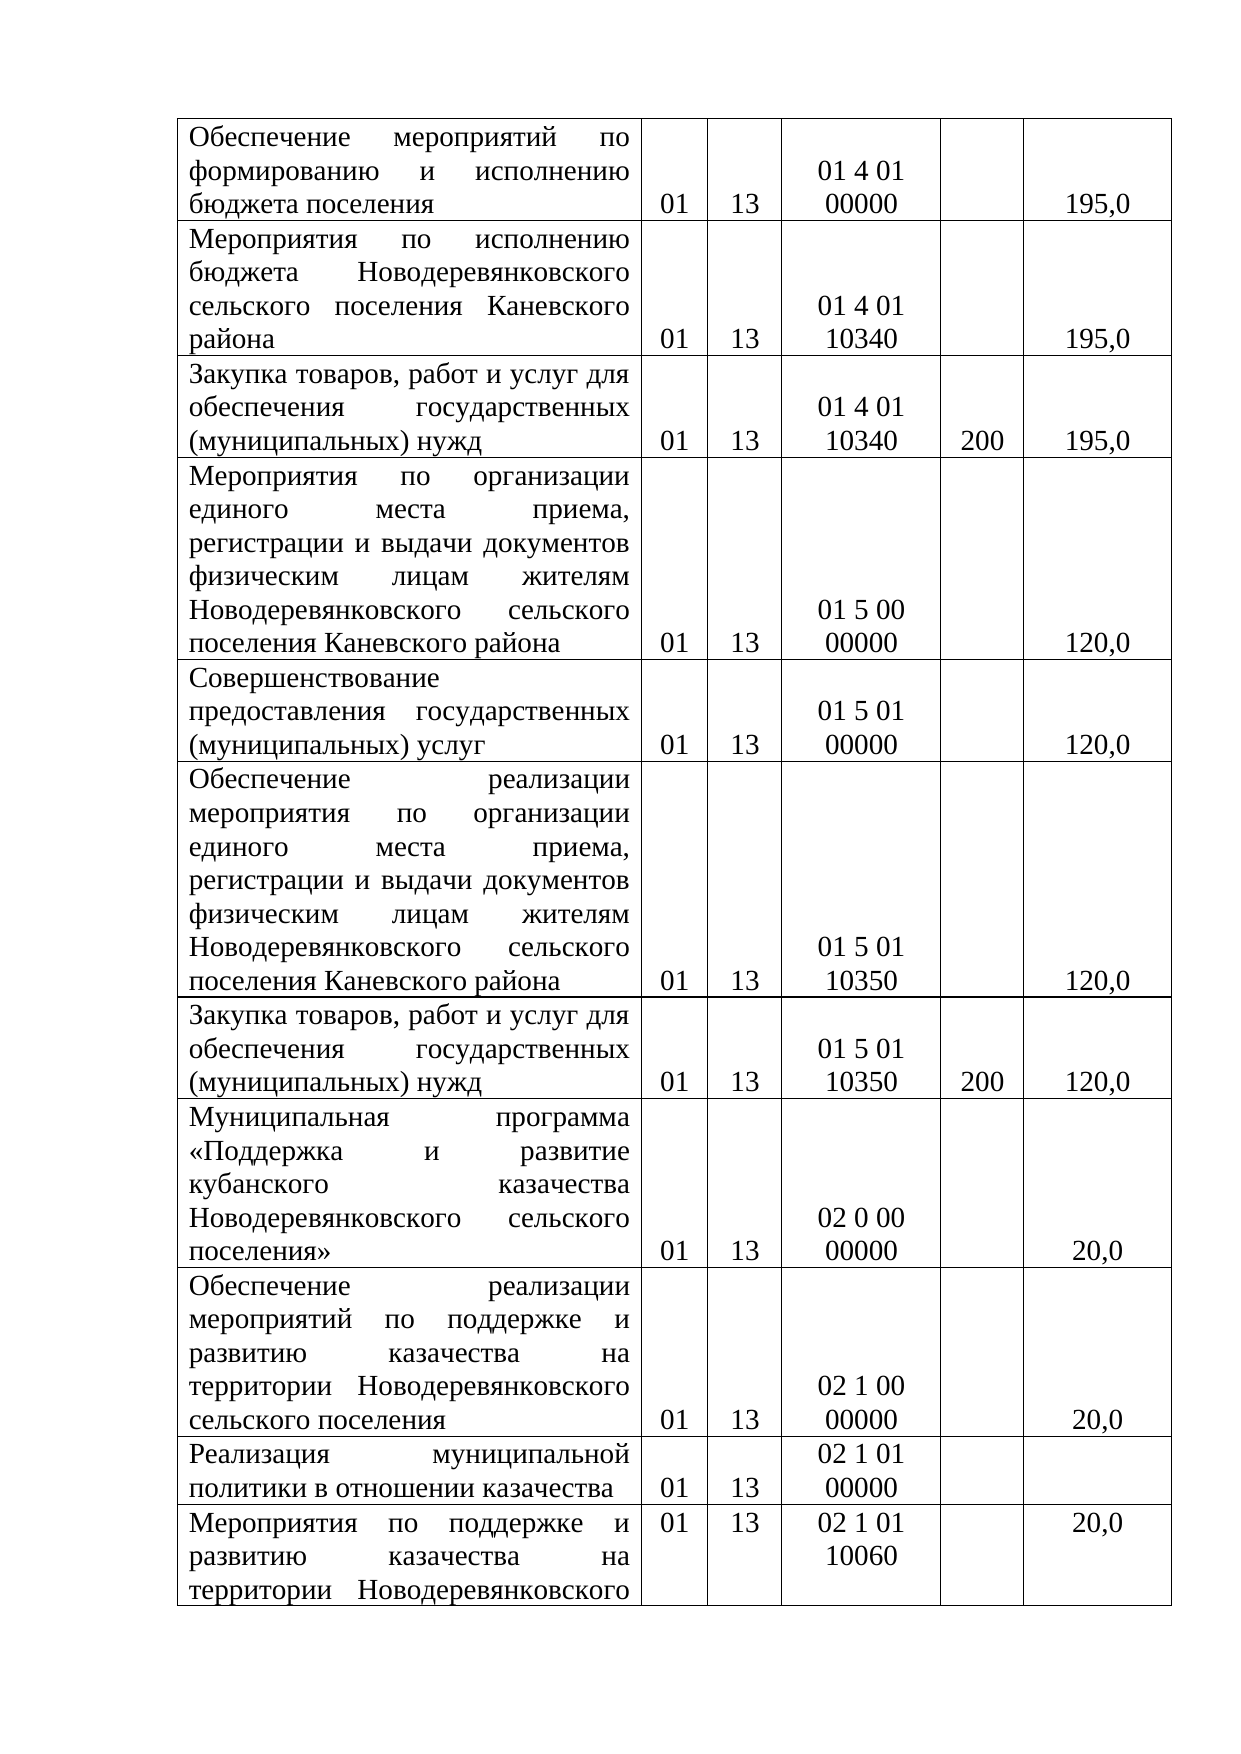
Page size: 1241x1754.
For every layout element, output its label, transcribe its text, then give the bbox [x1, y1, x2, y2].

table_cell Закупка товаров, работ и услуг для обеспечения государственных (муниципальных) нужд [178, 998, 641, 1098]
table_cell Мероприятия по организации единого места приема, регистрации и выдачи документов физическим лицам жителям Новодеревянковского сельского поселения Каневского района [178, 458, 641, 659]
table_cell [941, 119, 1023, 220]
table_cell 01 [642, 221, 707, 355]
table_cell 200 [941, 998, 1023, 1098]
table_cell 01 5 00 00000 [782, 458, 940, 659]
table_cell 13 [708, 1099, 781, 1267]
table_cell 13 [708, 1505, 781, 1605]
table_cell 01 [642, 762, 707, 996]
table_cell [941, 221, 1023, 355]
table_cell 195,0 [1024, 221, 1171, 355]
table_cell Обеспечение реализации мероприятия по организации единого места приема, регистрации и выдачи документов физическим лицам жителям Новодеревянковского сельского поселения Каневского района [178, 762, 641, 996]
table_cell 01 [642, 1268, 707, 1436]
table_cell 13 [708, 660, 781, 761]
table_cell [941, 1505, 1023, 1605]
table_cell [941, 1099, 1023, 1267]
table_cell 120,0 [1024, 762, 1171, 996]
table_cell 20,0 [1024, 1099, 1171, 1267]
table_cell 01 5 01 10350 [782, 762, 940, 996]
table_cell 02 1 00 00000 [782, 1268, 940, 1436]
table_cell Муниципальная программа «Поддержка и развитие кубанского казачества Новодеревянковского сельского поселения» [178, 1099, 641, 1267]
table_cell [1024, 1437, 1171, 1504]
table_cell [178, 1505, 641, 1605]
table_cell 02 1 01 00000 [782, 1437, 940, 1504]
table_cell 13 [708, 1437, 781, 1504]
table_cell [941, 1268, 1023, 1436]
table_cell Обеспечение реализации мероприятий по поддержке и развитию казачества на территории Новодеревянковского сельского поселения [178, 1268, 641, 1436]
table_cell Закупка товаров, работ и услуг для обеспечения государственных (муниципальных) нужд [178, 356, 641, 457]
table_cell 02 1 01 10060 [782, 1505, 940, 1605]
table_cell 01 [642, 1099, 707, 1267]
table_cell Реализация муниципальной политики в отношении казачества [178, 1437, 641, 1504]
table_cell 20,0 [1024, 1505, 1171, 1605]
table_cell [941, 458, 1023, 659]
table_cell 13 [708, 762, 781, 996]
table_cell 01 [642, 119, 707, 220]
table_cell 120,0 [1024, 998, 1171, 1098]
table_cell 01 [642, 458, 707, 659]
table_cell 195,0 [1024, 119, 1171, 220]
table_cell Обеспечение мероприятий по формированию и исполнению бюджета поселения [178, 119, 641, 220]
table_cell 01 [642, 356, 707, 457]
table_cell 01 4 01 00000 [782, 119, 940, 220]
table_cell 01 4 01 10340 [782, 221, 940, 355]
table_cell 20,0 [1024, 1268, 1171, 1436]
table_cell 13 [708, 1268, 781, 1436]
table_cell 13 [708, 119, 781, 220]
table_cell 01 4 01 10340 [782, 356, 940, 457]
table_cell 13 [708, 221, 781, 355]
table_cell 13 [708, 356, 781, 457]
table_cell 02 0 00 00000 [782, 1099, 940, 1267]
table_cell [941, 660, 1023, 761]
table_cell 01 5 01 10350 [782, 998, 940, 1098]
table_cell 01 [642, 660, 707, 761]
table_cell [941, 1437, 1023, 1504]
table_cell 13 [708, 998, 781, 1098]
table_cell 01 [642, 998, 707, 1098]
table_cell 01 5 01 00000 [782, 660, 940, 761]
table_cell 120,0 [1024, 458, 1171, 659]
table_cell [941, 762, 1023, 996]
table_cell 01 [642, 1437, 707, 1504]
table_cell Совершенствование предоставления государственных (муниципальных) услуг [178, 660, 641, 761]
table_cell 13 [708, 458, 781, 659]
table_cell 200 [941, 356, 1023, 457]
table_cell 120,0 [1024, 660, 1171, 761]
table_cell 01 [642, 1505, 707, 1605]
table_cell 195,0 [1024, 356, 1171, 457]
table_cell Мероприятия по исполнению бюджета Новодеревянковского сельского поселения Каневского района [178, 221, 641, 355]
